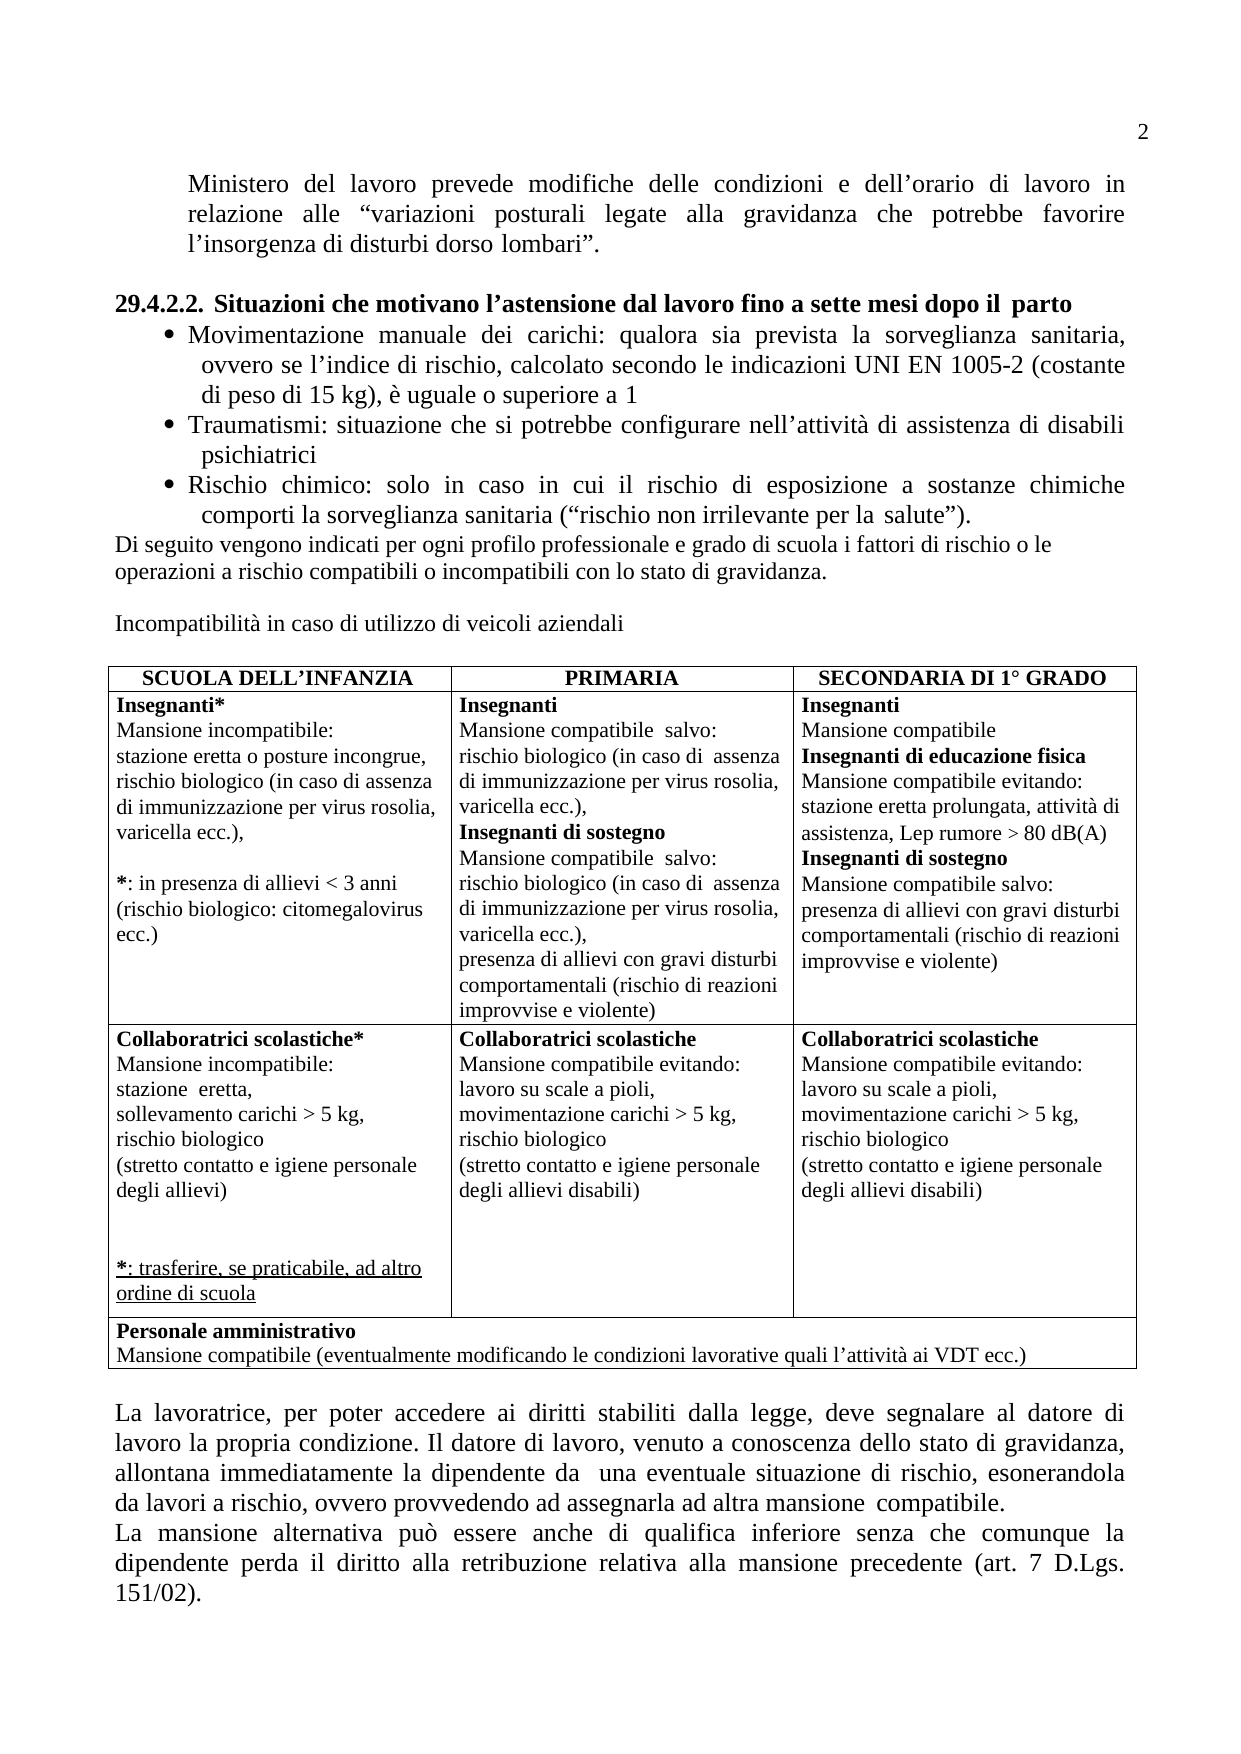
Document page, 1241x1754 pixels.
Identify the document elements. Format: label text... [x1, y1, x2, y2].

table_cell [452, 1229, 793, 1317]
table_cell *: trasferire, se praticabile, ad altro ordine di scuola [109, 1229, 451, 1317]
list Situazioni che motivano l’astensione dal lavoro fino a sette mesi dopo il parto [114, 288, 1149, 318]
list Traumatismi: situazione che si potrebbe configurare nell’attività di assistenza di disabili psichiatrici [164, 409, 1127, 469]
table_header PRIMARIA [452, 667, 793, 691]
table_header SECONDARIA DI 1° GRADO [794, 667, 1136, 691]
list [188, 168, 1127, 258]
table_cell Insegnanti Mansione compatibile salvo: rischio biologico (in caso di assenza di immunizzazione per virus rosolia, varicella ecc.), Insegnanti di sostegno Mansione compatibile salvo: rischio biologico (in caso di assenza di immunizzazione per virus rosolia, varicella ecc.), presenza di allievi con gravi disturbi comportamentali (rischio di reazioni improvvise e violente) [452, 692, 793, 1024]
table_cell Personale amministrativo Mansione compatibile (eventualmente modificando le condizioni lavorative quali l’attività ai VDT ecc.) [109, 1318, 1136, 1368]
table_cell Collaboratrici scolastiche Mansione compatibile evitando: lavoro su scale a pioli, movimentazione carichi > 5 kg, rischio biologico (stretto contatto e igiene personale degli allievi disabili) [452, 1025, 793, 1229]
text La lavoratrice, per poter accedere ai diritti stabiliti dalla legge, deve segnalare al datore di lavoro la propria condizione. Il datore di lavoro, venuto a conoscenza dello stato di gravidanza, allontana immediatamente la dipendente da una eventuale situazione di rischio, esonerandola da lavori a rischio, ovvero provvedendo ad assegnarla ad altra mansione compatibile. [114, 1397, 1127, 1517]
table_cell Collaboratrici scolastiche* Mansione incompatibile: stazione eretta, sollevamento carichi > 5 kg, rischio biologico (stretto contatto e igiene personale degli allievi) [109, 1025, 451, 1229]
text La mansione alternativa può essere anche di qualifica inferiore senza che comunque la dipendente perda il diritto alla retribuzione relativa alla mansione precedente (art. 7 D.Lgs. 151/02). [114, 1517, 1127, 1607]
list Rischio chimico: solo in caso in cui il rischio di esposizione a sostanze chimiche comporti la sorveglianza sanitaria (“rischio non irrilevante per la salute”). [164, 469, 1127, 529]
list Movimentazione manuale dei carichi: qualora sia prevista la sorveglianza sanitaria, ovvero se l’indice di rischio, calcolato secondo le indicazioni UNI EN 1005-2 (costante di peso di 15 kg), è uguale o superiore a 1 [164, 319, 1127, 409]
table_cell Insegnanti* Mansione incompatibile: stazione eretta o posture incongrue, rischio biologico (in caso di assenza di immunizzazione per virus rosolia, varicella ecc.), *: in presenza di allievi < 3 anni (rischio biologico: citomegalovirus ecc.) [109, 692, 451, 1024]
text Di seguito vengono indicati per ogni profilo professionale e grado di scuola i fattori di rischio o le operazioni a rischio compatibili o incompatibili con lo stato di gravidanza. [114, 529, 1149, 585]
table_cell [794, 1229, 1136, 1317]
table_cell Insegnanti Mansione compatibile Insegnanti di educazione fisica Mansione compatibile evitando: stazione eretta prolungata, attività di assistenza, Lep rumore > 80 dB(A) Insegnanti di sostegno Mansione compatibile salvo: presenza di allievi con gravi disturbi comportamentali (rischio di reazioni improvvise e violente) [794, 692, 1136, 1024]
text Incompatibilità in caso di utilizzo di veicoli aziendali [114, 609, 1149, 636]
table_cell Collaboratrici scolastiche Mansione compatibile evitando: lavoro su scale a pioli, movimentazione carichi > 5 kg, rischio biologico (stretto contatto e igiene personale degli allievi disabili) [794, 1025, 1136, 1229]
table_header SCUOLA DELL’INFANZIA [109, 667, 451, 691]
